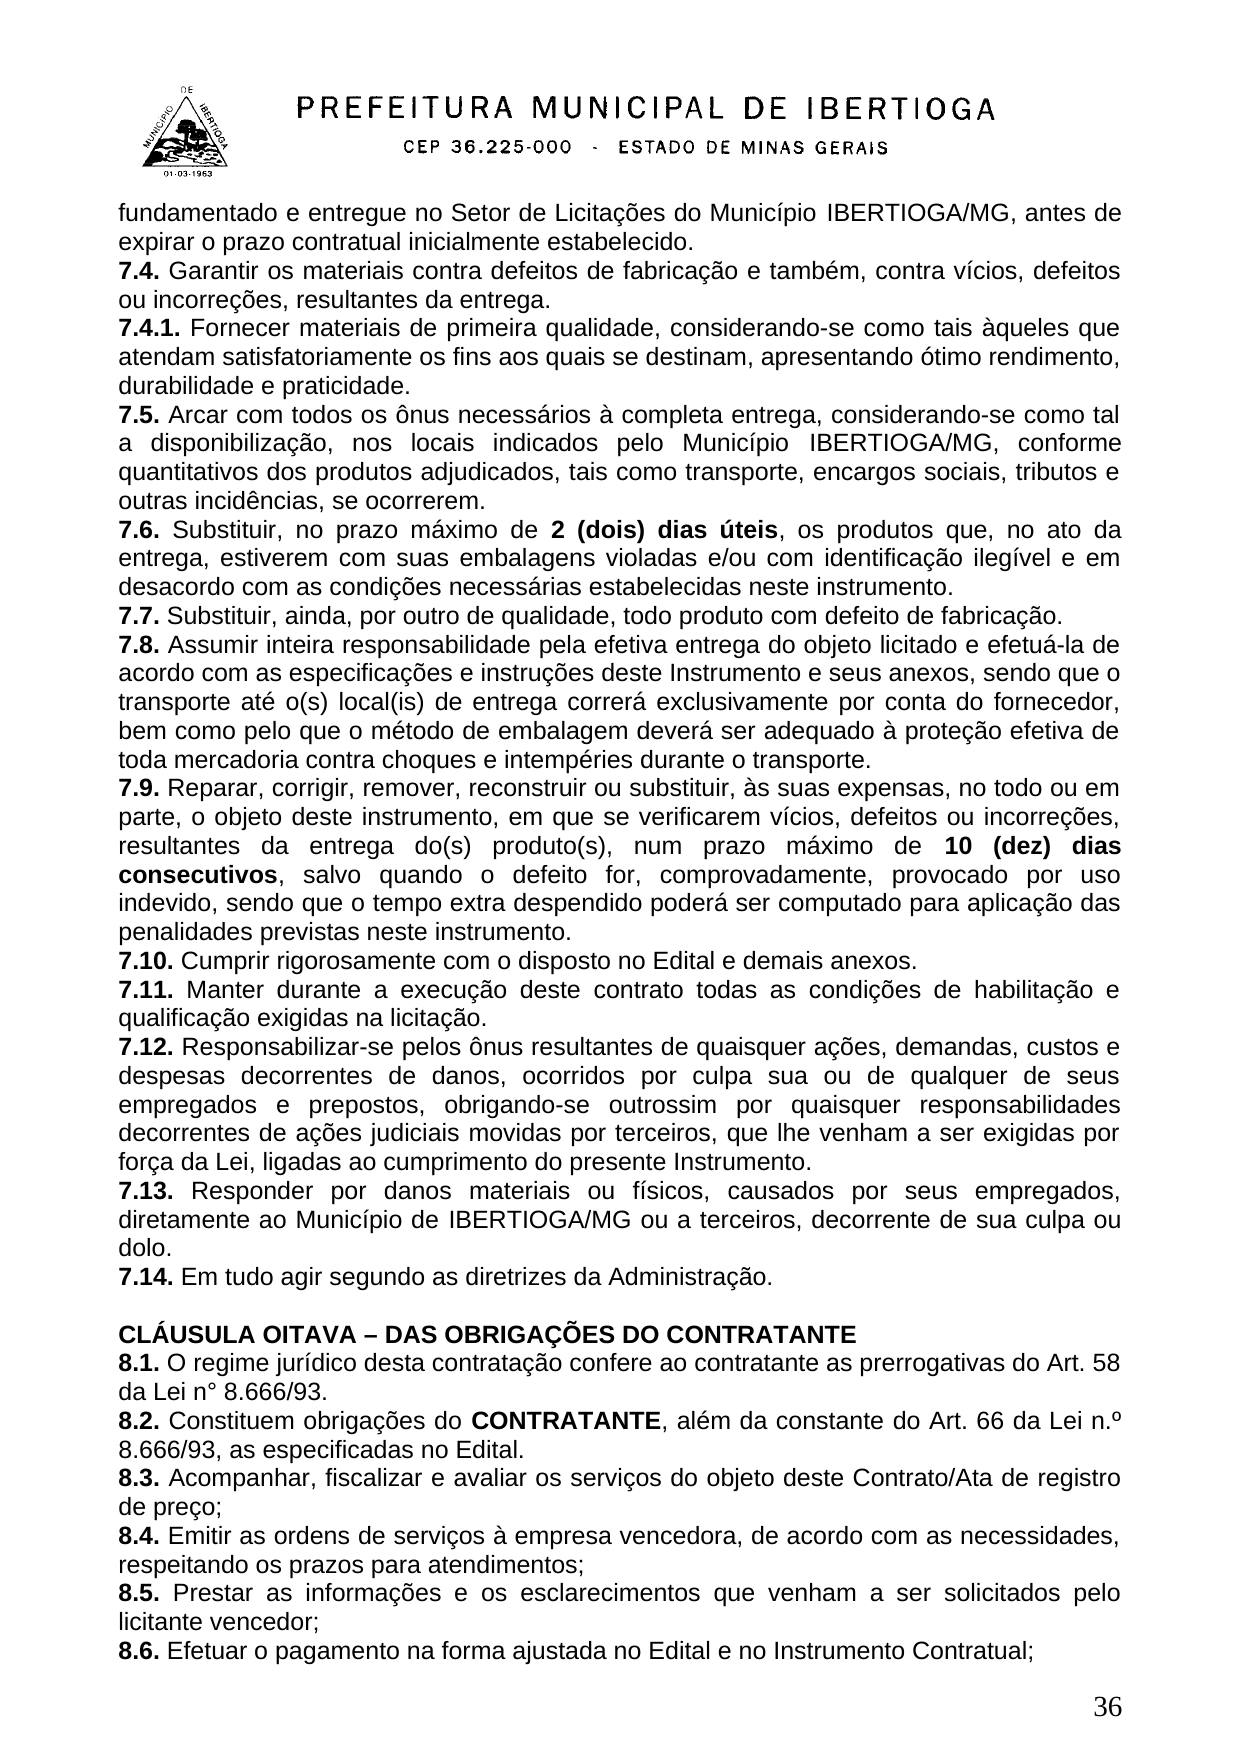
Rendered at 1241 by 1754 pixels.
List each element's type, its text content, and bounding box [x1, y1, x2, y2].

text 7.4.1. Fornecer materiais de primeira qualidade, considerando-se como tais àqueles que atendam satisfatoriamente os fins aos quais se destinam, apresentando ótimo rendimento, durabilidade e praticidade. [118, 313, 1122, 399]
text 8.6. Efetuar o pagamento na forma ajustada no Edital e no Instrumento Contratual; [118, 1636, 1122, 1664]
text 8.5. Prestar as informações e os esclarecimentos que venham a ser solicitados pelo licitante vencedor; [118, 1578, 1122, 1636]
text CLÁUSULA OITAVA – DAS OBRIGAÇÕES DO CONTRATANTE [118, 1319, 1122, 1348]
text 7.6. Substituir, no prazo máximo de 2 (dois) dias úteis, os produtos que, no ato da entrega, estiverem com suas embalagens violadas e/ou com identificação ilegível e em desacordo com as condições necessárias estabelecidas neste instrumento. [118, 514, 1122, 601]
text 7.10. Cumprir rigorosamente com o disposto no Edital e demais anexos. [118, 946, 1122, 974]
text 7.9. Reparar, corrigir, remover, reconstruir ou substituir, às suas expensas, no todo ou em parte, o objeto deste instrumento, em que se verificarem vícios, defeitos ou incorreções, resultantes da entrega do(s) produto(s), num prazo máximo de 10 (dez) dias consecutivos, salvo quando o defeito for, comprovadamente, provocado por uso indevido, sendo que o tempo extra despendido poderá ser computado para aplicação das penalidades previstas neste instrumento. [118, 773, 1122, 946]
text 7.7. Substituir, ainda, por outro de qualidade, todo produto com defeito de fabricação. [118, 601, 1122, 629]
text 7.12. Responsabilizar-se pelos ônus resultantes de quaisquer ações, demandas, custos e despesas decorrentes de danos, ocorridos por culpa sua ou de qualquer de seus empregados e prepostos, obrigando-se outrossim por quaisquer responsabilidades decorrentes de ações judiciais movidas por terceiros, que lhe venham a ser exigidas por força da Lei, ligadas ao cumprimento do presente Instrumento. [118, 1032, 1122, 1176]
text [118, 198, 1122, 256]
text 8.4. Emitir as ordens de serviços à empresa vencedora, de acordo com as necessidades, respeitando os prazos para atendimentos; [118, 1521, 1122, 1578]
text 7.13. Responder por danos materiais ou físicos, causados por seus empregados, diretamente ao Município de IBERTIOGA/MG ou a terceiros, decorrente de sua culpa ou dolo. [118, 1176, 1122, 1262]
text 7.5. Arcar com todos os ônus necessários à completa entrega, considerando-se como tal a disponibilização, nos locais indicados pelo Município IBERTIOGA/MG, conforme quantitativos dos produtos adjudicados, tais como transporte, encargos sociais, tributos e outras incidências, se ocorrerem. [118, 399, 1122, 514]
text 7.14. Em tudo agir segundo as diretrizes da Administração. [118, 1262, 1122, 1291]
text 8.1. O regime jurídico desta contratação confere ao contratante as prerrogativas do Art. 58 da Lei n° 8.666/93. [118, 1348, 1122, 1406]
text 8.2. Constituem obrigações do CONTRATANTE, além da constante do Art. 66 da Lei n.º 8.666/93, as especificadas no Edital. [118, 1406, 1122, 1463]
text 7.11. Manter durante a execução deste contrato todas as condições de habilitação e qualificação exigidas na licitação. [118, 974, 1122, 1032]
text 8.3. Acompanhar, fiscalizar e avaliar os serviços do objeto deste Contrato/Ata de registro de preço; [118, 1463, 1122, 1521]
text 7.4. Garantir os materiais contra defeitos de fabricação e também, contra vícios, defeitos ou incorreções, resultantes da entrega. [118, 256, 1122, 313]
text 7.8. Assumir inteira responsabilidade pela efetiva entrega do objeto licitado e efetuá-la de acordo com as especificações e instruções deste Instrumento e seus anexos, sendo que o transporte até o(s) local(is) de entrega correrá exclusivamente por conta do fornecedor, bem como pelo que o método de embalagem deverá ser adequado à proteção efetiva de toda mercadoria contra choques e intempéries durante o transporte. [118, 629, 1122, 773]
